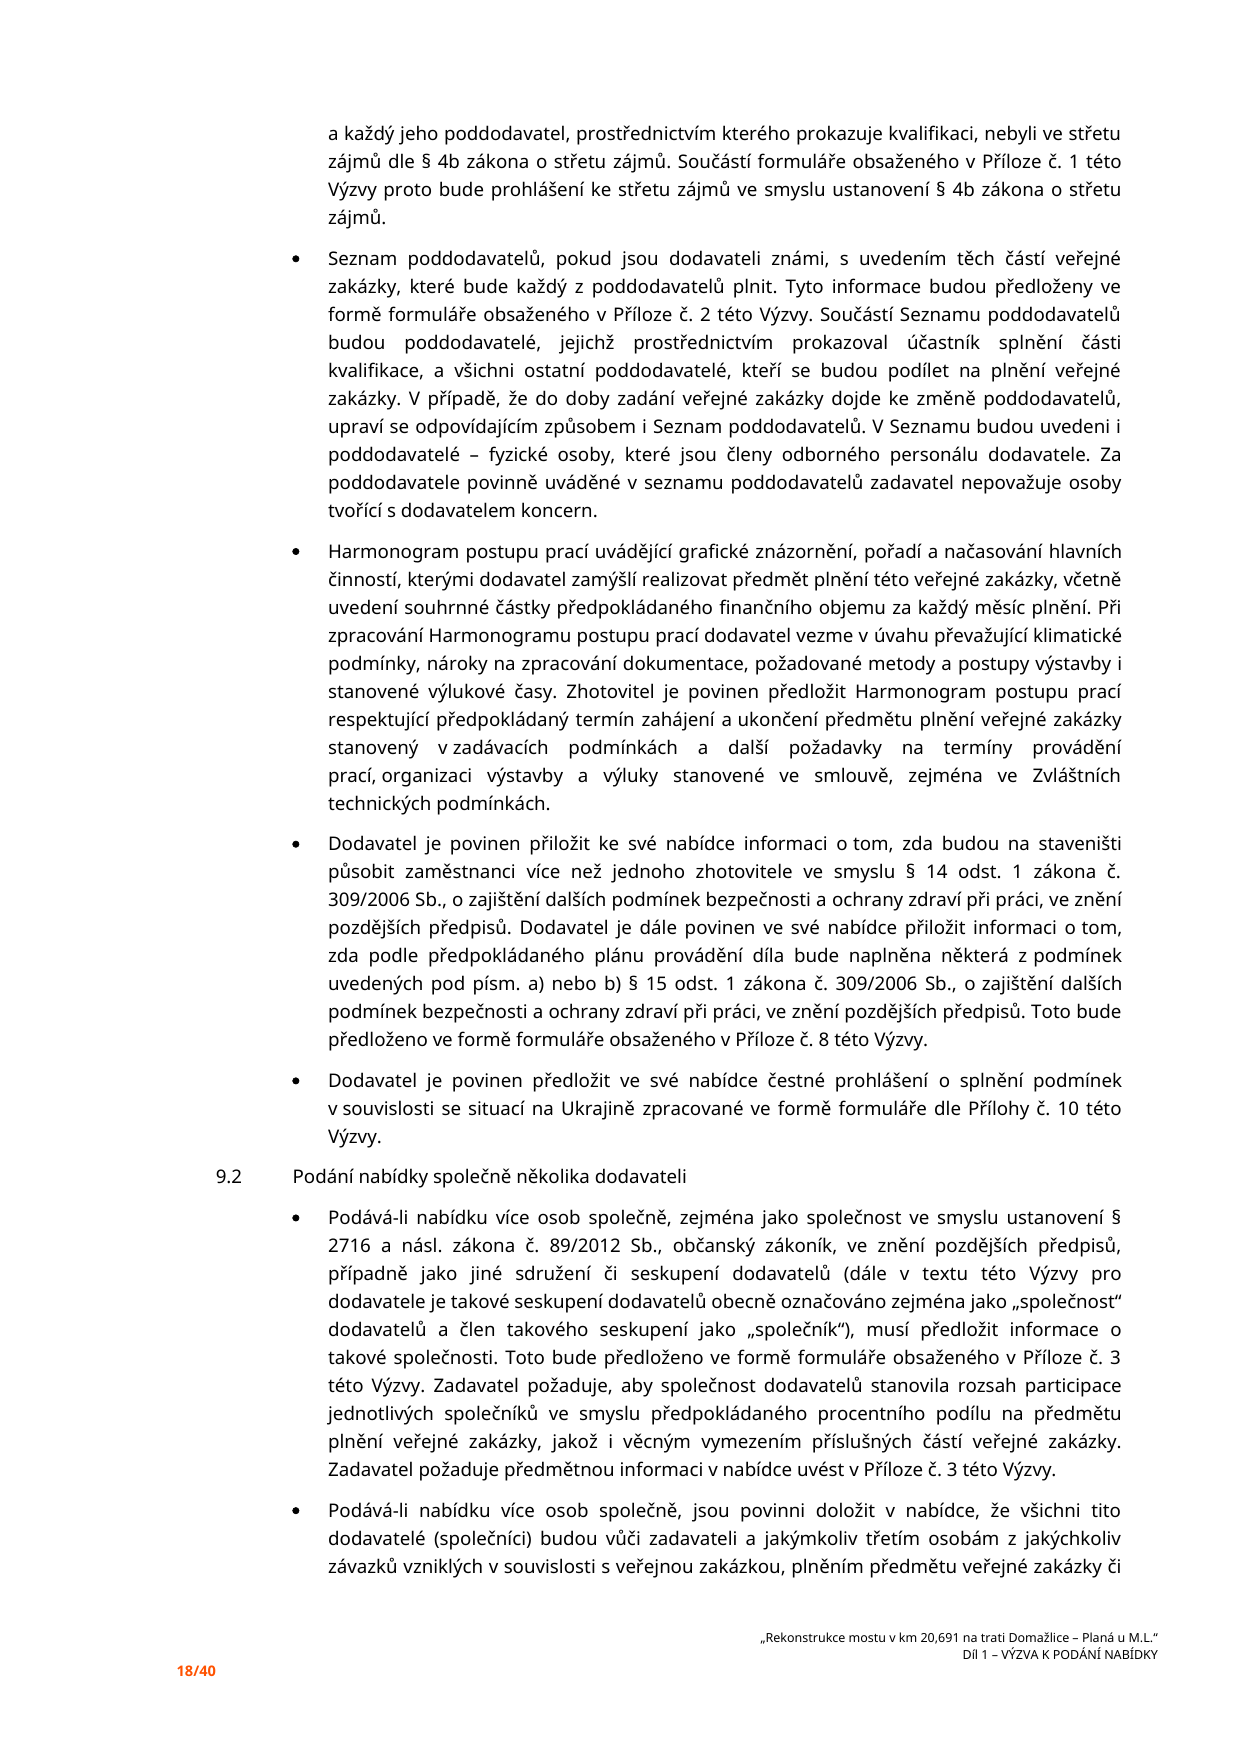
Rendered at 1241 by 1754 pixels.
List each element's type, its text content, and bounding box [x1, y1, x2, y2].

text Podává-li nabídku více osob společně, zejména jako společnost ve smyslu ustanovení § 2716 a násl. zákona č. 89/2012 Sb., občanský zákoník, ve znění pozdějších předpisů, případně jako jiné sdružení či seskupení dodavatelů (dále v textu této Výzvy pro dodavatele je takové seskupení dodavatelů obecně označováno zejména jako „společnost“ dodavatelů a člen takového seskupení jako „společník“), musí předložit informace o takové společnosti. Toto bude předloženo ve formě formuláře obsaženého v Příloze č. 3 této Výzvy. Zadavatel požaduje, aby společnost dodavatelů stanovila rozsah participace jednotlivých společníků ve smyslu předpokládaného procentního podílu na předmětu plnění veřejné zakázky, jakož i věcným vymezením příslušných částí veřejné zakázky. Zadavatel požaduje předmětnou informaci v nabídce uvést v Příloze č. 3 této Výzvy. [292, 1204, 1122, 1482]
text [292, 121, 1122, 230]
text Harmonogram postupu prací uvádějící grafické znázornění, pořadí a načasování hlavních činností, kterými dodavatel zamýšlí realizovat předmět plnění této veřejné zakázky, včetně uvedení souhrnné částky předpokládaného finančního objemu za každý měsíc plnění. Při zpracování Harmonogramu postupu prací dodavatel vezme v úvahu převažující klimatické podmínky, nároky na zpracování dokumentace, požadované metody a postupy výstavby i stanovené výlukové časy. Zhotovitel je povinen předložit Harmonogram postupu prací respektující předpokládaný termín zahájení a ukončení předmětu plnění veřejné zakázky stanovený v zadávacích podmínkách a další požadavky na termíny provádění prací, organizaci výstavby a výluky stanovené ve smlouvě, zejména ve Zvláštních technických podmínkách. [292, 538, 1122, 816]
text Seznam poddodavatelů, pokud jsou dodavateli známi, s uvedením těch částí veřejné zakázky, které bude každý z poddodavatelů plnit. Tyto informace budou předloženy ve formě formuláře obsaženého v Příloze č. 2 této Výzvy. Součástí Seznamu poddodavatelů budou poddodavatelé, jejichž prostřednictvím prokazoval účastník splnění části kvalifikace, a všichni ostatní poddodavatelé, kteří se budou podílet na plnění veřejné zakázky. V případě, že do doby zadání veřejné zakázky dojde ke změně poddodavatelů, upraví se odpovídajícím způsobem i Seznam poddodavatelů. V Seznamu budou uvedeni i poddodavatelé – fyzické osoby, které jsou členy odborného personálu dodavatele. Za poddodavatele povinně uváděné v seznamu poddodavatelů zadavatel nepovažuje osoby tvořící s dodavatelem koncern. [292, 245, 1122, 523]
text Podání nabídky společně několika dodavateli [216, 1164, 1122, 1189]
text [292, 1497, 1122, 1579]
text Dodavatel je povinen předložit ve své nabídce čestné prohlášení o splnění podmínek v souvislosti se situací na Ukrajině zpracované ve formě formuláře dle Přílohy č. 10 této Výzvy. [292, 1067, 1122, 1149]
text Dodavatel je povinen přiložit ke své nabídce informaci o tom, zda budou na staveništi působit zaměstnanci více než jednoho zhotovitele ve smyslu § 14 odst. 1 zákona č. 309/2006 Sb., o zajištění dalších podmínek bezpečnosti a ochrany zdraví při práci, ve znění pozdějších předpisů. Dodavatel je dále povinen ve své nabídce přiložit informaci o tom, zda podle předpokládaného plánu provádění díla bude naplněna některá z podmínek uvedených pod písm. a) nebo b) § 15 odst. 1 zákona č. 309/2006 Sb., o zajištění dalších podmínek bezpečnosti a ochrany zdraví při práci, ve znění pozdějších předpisů. Toto bude předloženo ve formě formuláře obsaženého v Příloze č. 8 této Výzvy. [292, 831, 1122, 1052]
